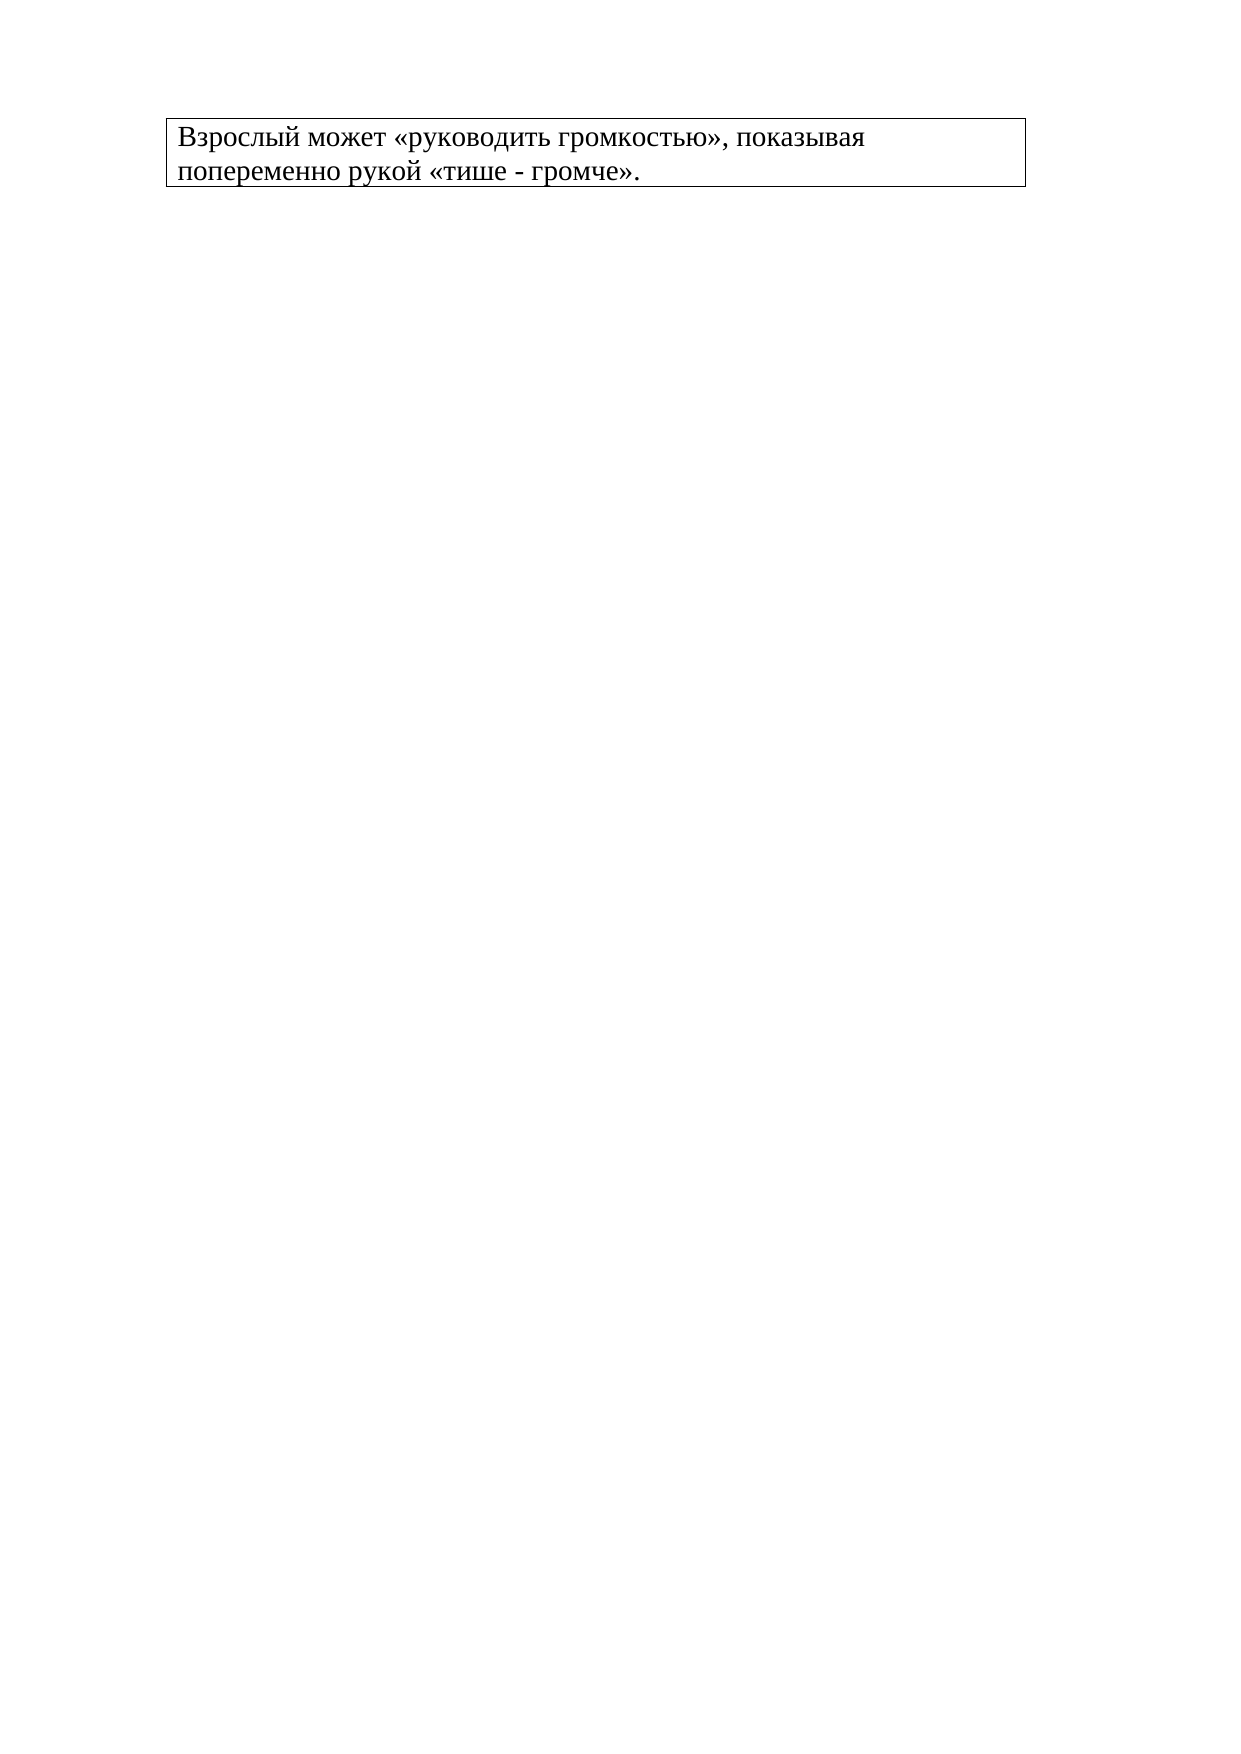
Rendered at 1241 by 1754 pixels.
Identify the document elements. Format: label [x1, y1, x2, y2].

table_header [167, 119, 1025, 186]
